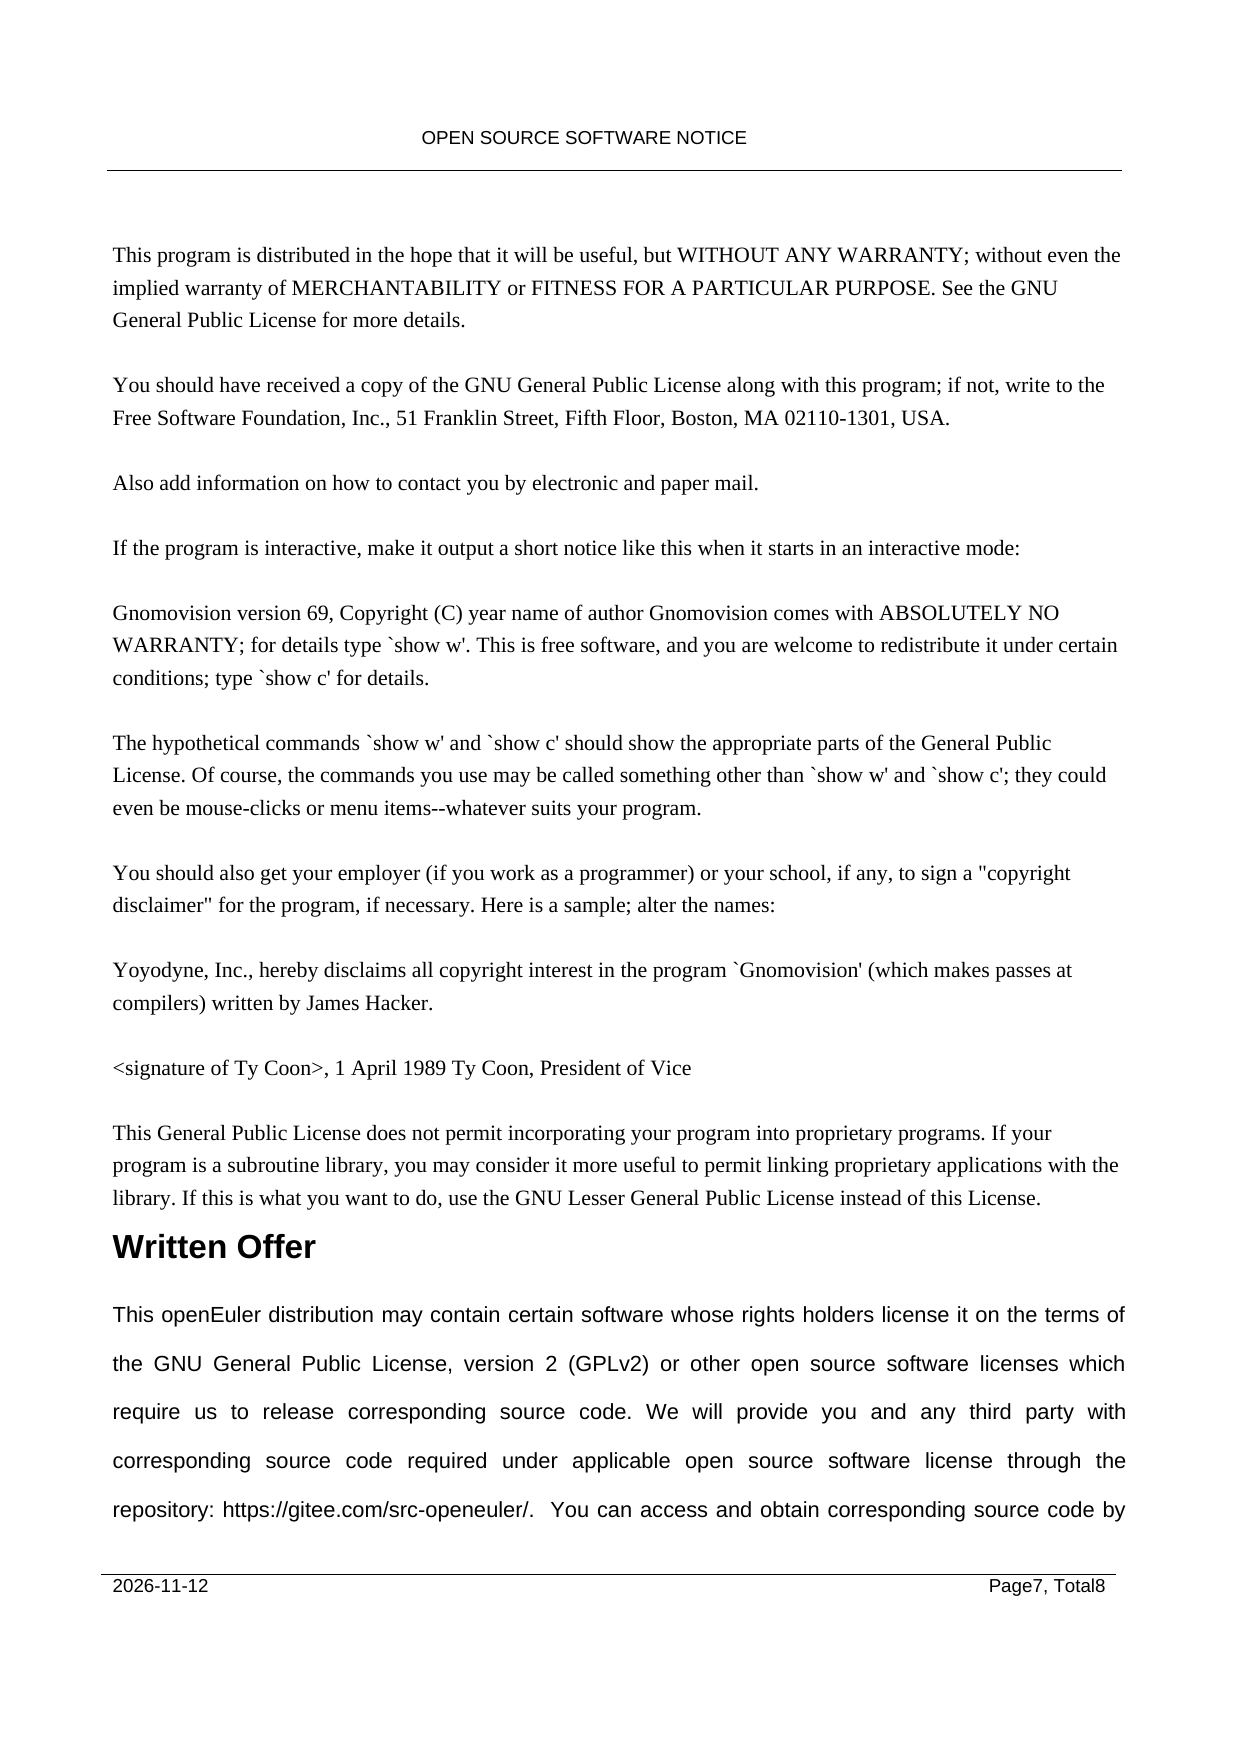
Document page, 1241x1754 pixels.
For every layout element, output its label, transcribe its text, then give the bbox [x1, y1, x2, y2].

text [112, 1298, 1128, 1526]
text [112, 206, 1128, 1214]
text Written Offer [112, 1214, 1128, 1279]
